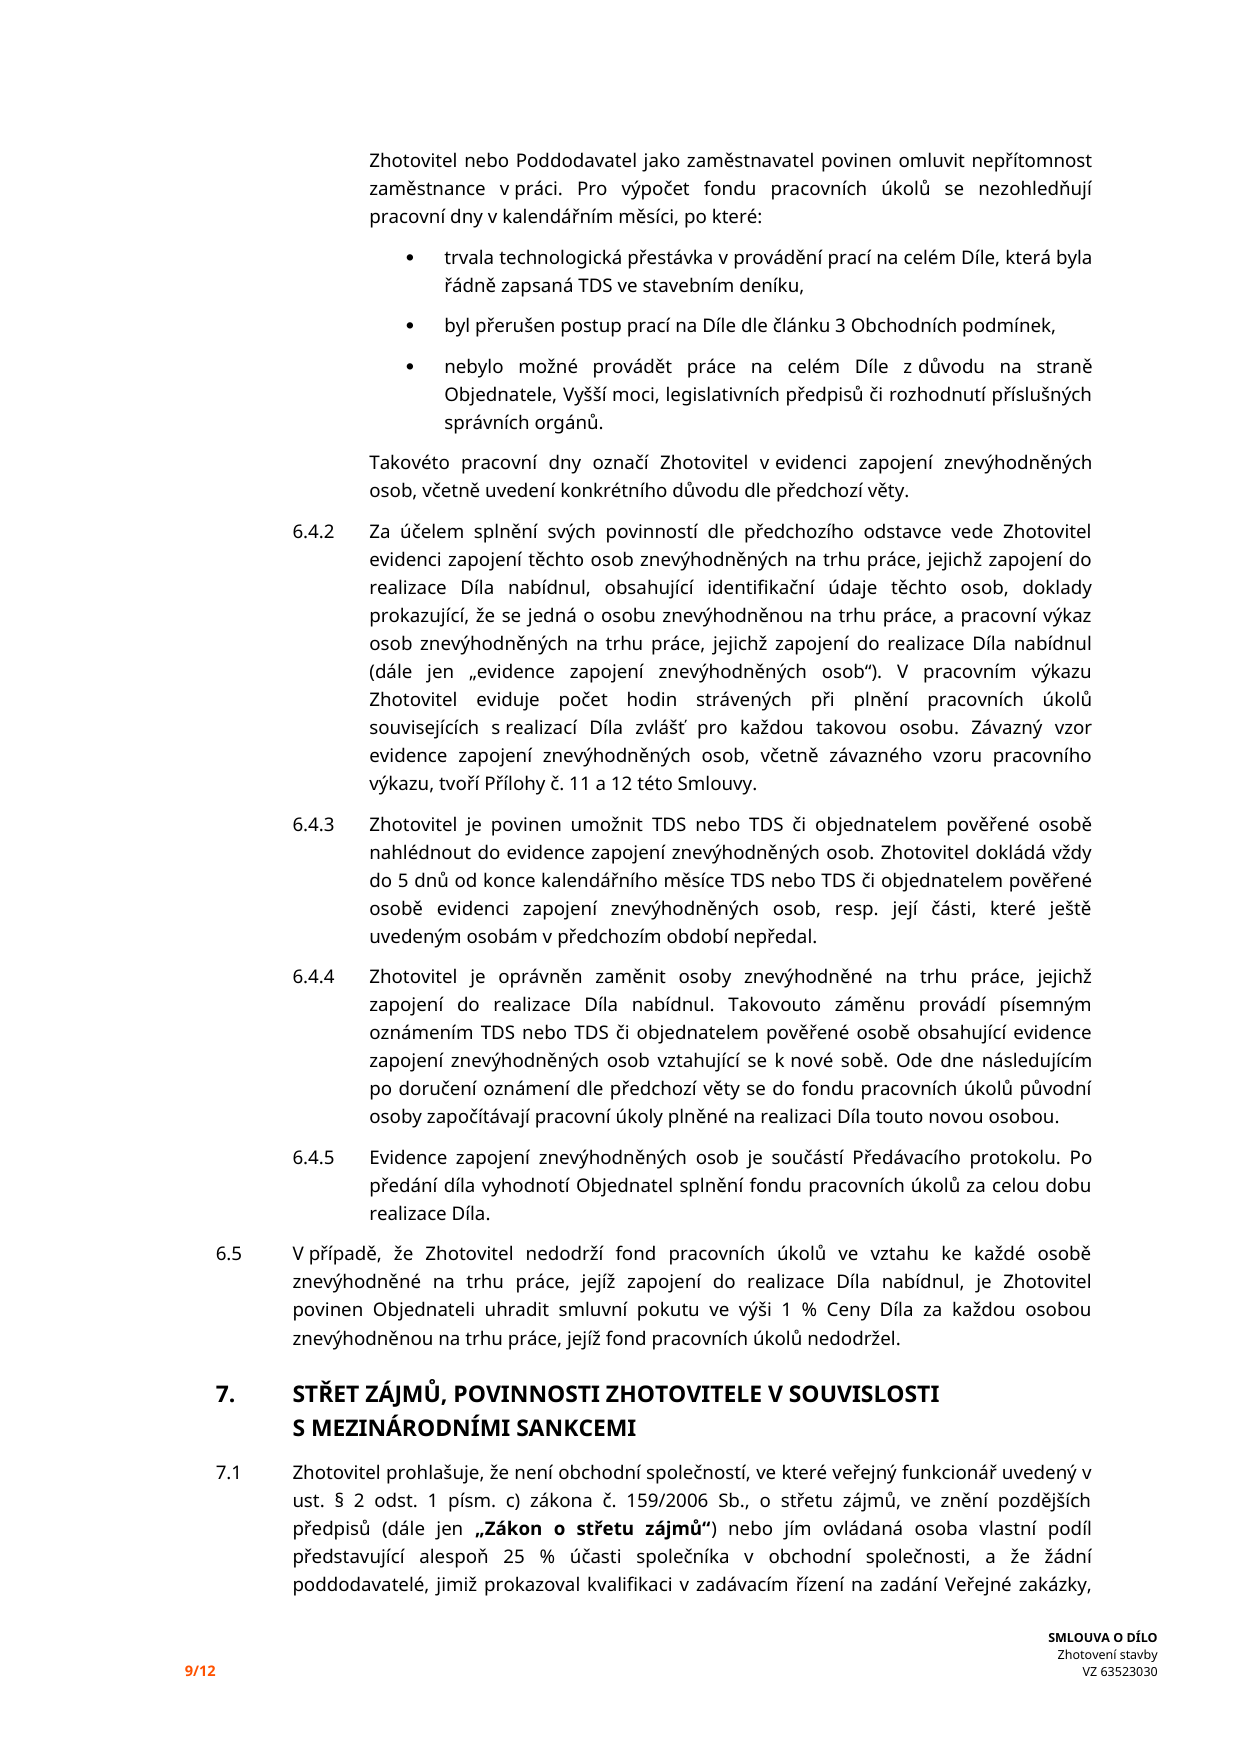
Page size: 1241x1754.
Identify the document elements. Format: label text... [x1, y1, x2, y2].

list byl přerušen postup prací na Díle dle článku 3 Obchodních podmínek, [407, 313, 1093, 338]
text Zhotovitel je oprávněn zaměnit osoby znevýhodněné na trhu práce, jejichž zapojení do realizace Díla nabídnul. Takovouto záměnu provádí písemným oznámením TDS nebo TDS či objednatelem pověřené osobě obsahující evidence zapojení znevýhodněných osob vztahující se k nové sobě. Ode dne následujícím po doručení oznámení dle předchozí věty se do fondu pracovních úkolů původní osoby započítávají pracovní úkoly plněné na realizaci Díla touto novou osobou. [292, 963, 1093, 1129]
list nebylo možné provádět práce na celém Díle z důvodu na straně Objednatele, Vyšší moci, legislativních předpisů či rozhodnutí příslušných správních orgánů. [407, 353, 1093, 435]
list Takovéto pracovní dny označí Zhotovitel v evidenci zapojení znevýhodněných osob, včetně uvedení konkrétního důvodu dle předchozí věty. [369, 450, 1093, 503]
text Zhotovitel je povinen umožnit TDS nebo TDS či objednatelem pověřené osobě nahlédnout do evidence zapojení znevýhodněných osob. Zhotovitel dokládá vždy do 5 dnů od konce kalendářního měsíce TDS nebo TDS či objednatelem pověřené osobě evidenci zapojení znevýhodněných osob, resp. její části, které ještě uvedeným osobám v předchozím období nepředal. [292, 811, 1093, 948]
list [292, 147, 1093, 229]
text Evidence zapojení znevýhodněných osob je součástí Předávacího protokolu. Po předání díla vyhodnotí Objednatel splnění fondu pracovních úkolů za celou dobu realizace Díla. [292, 1144, 1093, 1226]
text Za účelem splnění svých povinností dle předchozího odstavce vede Zhotovitel evidenci zapojení těchto osob znevýhodněných na trhu práce, jejichž zapojení do realizace Díla nabídnul, obsahující identifikační údaje těchto osob, doklady prokazující, že se jedná o osobu znevýhodněnou na trhu práce, a pracovní výkaz osob znevýhodněných na trhu práce, jejichž zapojení do realizace Díla nabídnul (dále jen „evidence zapojení znevýhodněných osob“). V pracovním výkazu Zhotovitel eviduje počet hodin strávených při plnění pracovních úkolů souvisejících s realizací Díla zvlášť pro každou takovou osobu. Závazný vzor evidence zapojení znevýhodněných osob, včetně závazného vzoru pracovního výkazu, tvoří Přílohy č. 11 a 12 této Smlouvy. [292, 518, 1093, 796]
list trvala technologická přestávka v provádění prací na celém Díle, která byla řádně zapsaná TDS ve stavebním deníku, [407, 244, 1093, 298]
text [216, 1459, 1093, 1597]
text Střet zájmů, povinnosti Zhotovitele v souvislosti s mezinárodními sankcemi [216, 1378, 1093, 1443]
text V případě, že Zhotovitel nedodrží fond pracovních úkolů ve vztahu ke každé osobě znevýhodněné na trhu práce, jejíž zapojení do realizace Díla nabídnul, je Zhotovitel povinen Objednateli uhradit smluvní pokutu ve výši 1 % Ceny Díla za každou osobou znevýhodněnou na trhu práce, jejíž fond pracovních úkolů nedodržel. [216, 1241, 1093, 1350]
